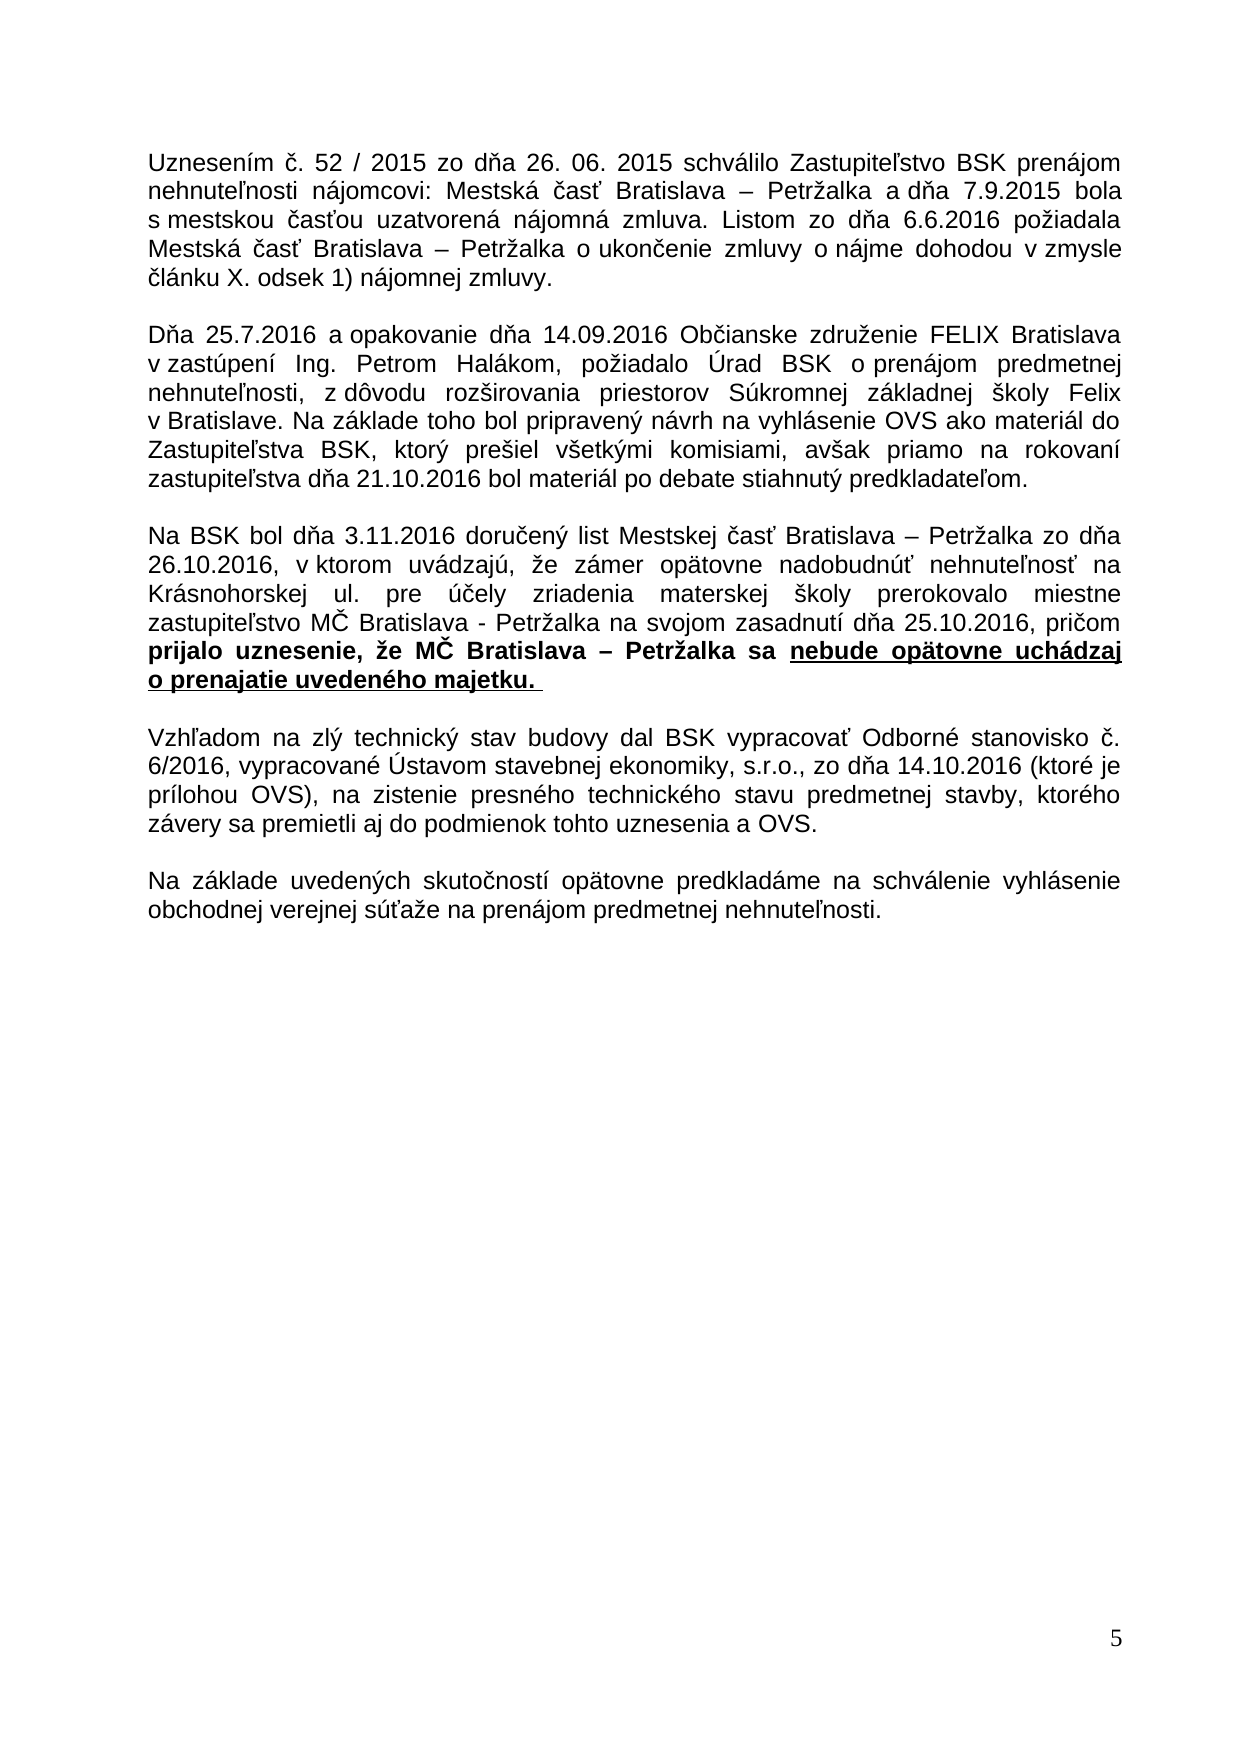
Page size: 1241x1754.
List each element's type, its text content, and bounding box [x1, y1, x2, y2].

text Uznesením č. 52 / 2015 zo dňa 26. 06. 2015 schválilo Zastupiteľstvo BSK prenájom nehnuteľnosti nájomcovi: Mestská časť Bratislava – Petržalka a dňa 7.9.2015 bola s mestskou časťou uzatvorená nájomná zmluva. Listom zo dňa 6.6.2016 požiadala Mestská časť Bratislava – Petržalka o ukončenie zmluvy o nájme dohodou v zmysle článku X. odsek 1) nájomnej zmluvy. [148, 148, 1122, 291]
text Vzhľadom na zlý technický stav budovy dal BSK vypracovať Odborné stanovisko č. 6/2016, vypracované Ústavom stavebnej ekonomiky, s.r.o., zo dňa 14.10.2016 (ktoré je prílohou OVS), na zistenie presného technického stavu predmetnej stavby, ktorého závery sa premietli aj do podmienok tohto uznesenia a OVS. [148, 723, 1122, 838]
text Na BSK bol dňa 3.11.2016 doručený list Mestskej časť Bratislava – Petržalka zo dňa 26.10.2016, v ktorom uvádzajú, že zámer opätovne nadobudnúť nehnuteľnosť na Krásnohorskej ul. pre účely zriadenia materskej školy prerokovalo miestne zastupiteľstvo MČ Bratislava - Petržalka na svojom zasadnutí dňa 25.10.2016, pričom prijalo uznesenie, že MČ Bratislava – Petržalka sa nebude opätovne uchádzaj o prenajatie uvedeného majetku. [148, 521, 1122, 694]
text Dňa 25.7.2016 a opakovanie dňa 14.09.2016 Občianske združenie FELIX Bratislava v zastúpení Ing. Petrom Halákom, požiadalo Úrad BSK o prenájom predmetnej nehnuteľnosti, z dôvodu rozširovania priestorov Súkromnej základnej školy Felix v Bratislave. Na základe toho bol pripravený návrh na vyhlásenie OVS ako materiál do Zastupiteľstva BSK, ktorý prešiel všetkými komisiami, avšak priamo na rokovaní zastupiteľstva dňa 21.10.2016 bol materiál po debate stiahnutý predkladateľom. [148, 320, 1122, 493]
text Na základe uvedených skutočností opätovne predkladáme na schválenie vyhlásenie obchodnej verejnej súťaže na prenájom predmetnej nehnuteľnosti. [148, 866, 1122, 924]
